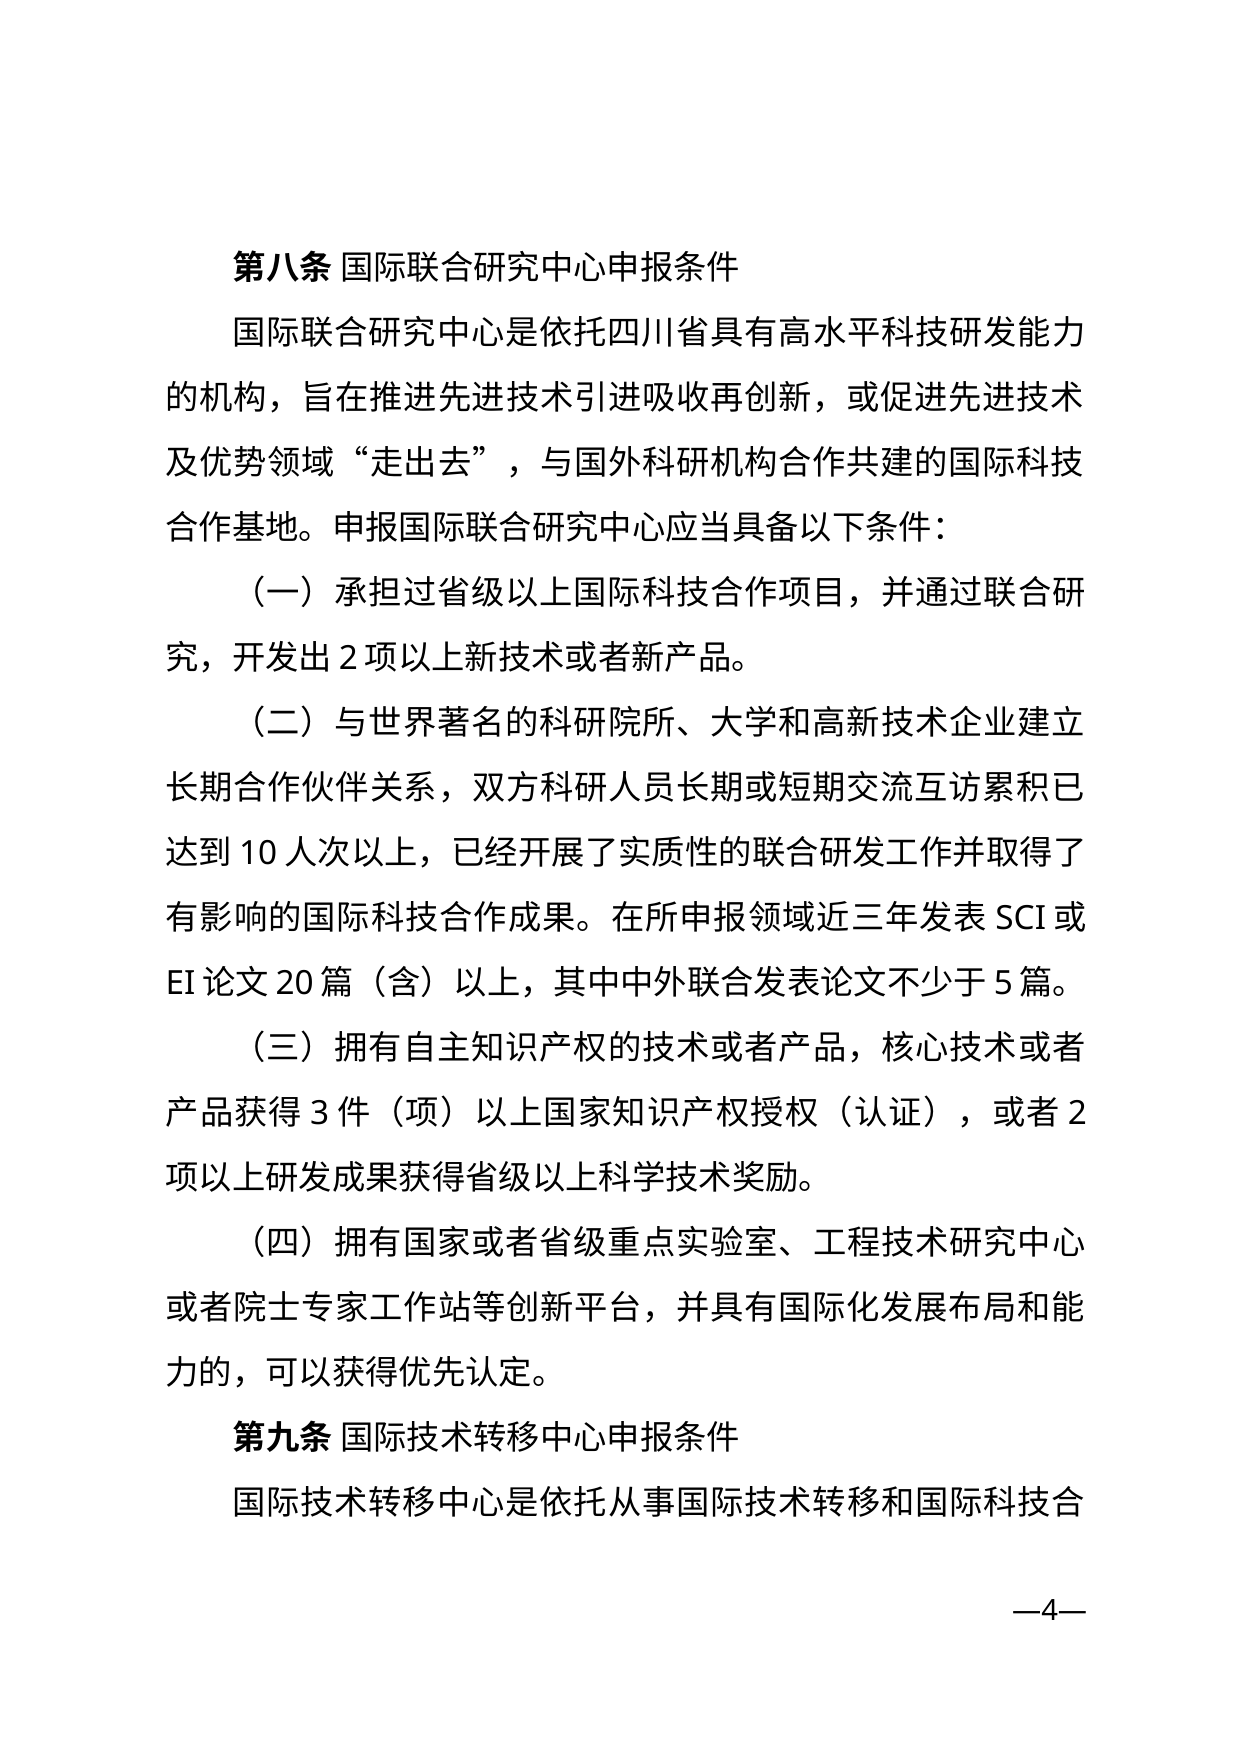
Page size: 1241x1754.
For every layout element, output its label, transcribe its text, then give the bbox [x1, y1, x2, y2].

text 第八条 国际联合研究中心申报条件 [165, 233, 1087, 298]
text 国际联合研究中心是依托四川省具有高水平科技研发能力的机构，旨在推进先进技术引进吸收再创新，或促进先进技术及优势领域“走出去”，与国外科研机构合作共建的国际科技合作基地。申报国际联合研究中心应当具备以下条件： [165, 298, 1087, 558]
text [165, 1468, 1087, 1533]
text 第九条 国际技术转移中心申报条件 [165, 1403, 1087, 1468]
text （一）承担过省级以上国际科技合作项目，并通过联合研究，开发出2项以上新技术或者新产品。 [165, 558, 1087, 688]
text （四）拥有国家或者省级重点实验室、工程技术研究中心或者院士专家工作站等创新平台，并具有国际化发展布局和能力的，可以获得优先认定。 [165, 1208, 1087, 1403]
text （三）拥有自主知识产权的技术或者产品，核心技术或者产品获得3件（项）以上国家知识产权授权（认证），或者2项以上研发成果获得省级以上科学技术奖励。 [165, 1013, 1087, 1208]
text （二）与世界著名的科研院所、大学和高新技术企业建立长期合作伙伴关系，双方科研人员长期或短期交流互访累积已达到10人次以上，已经开展了实质性的联合研发工作并取得了有影响的国际科技合作成果。在所申报领域近三年发表SCI或EI论文20篇（含）以上，其中中外联合发表论文不少于5篇。 [165, 688, 1087, 1013]
